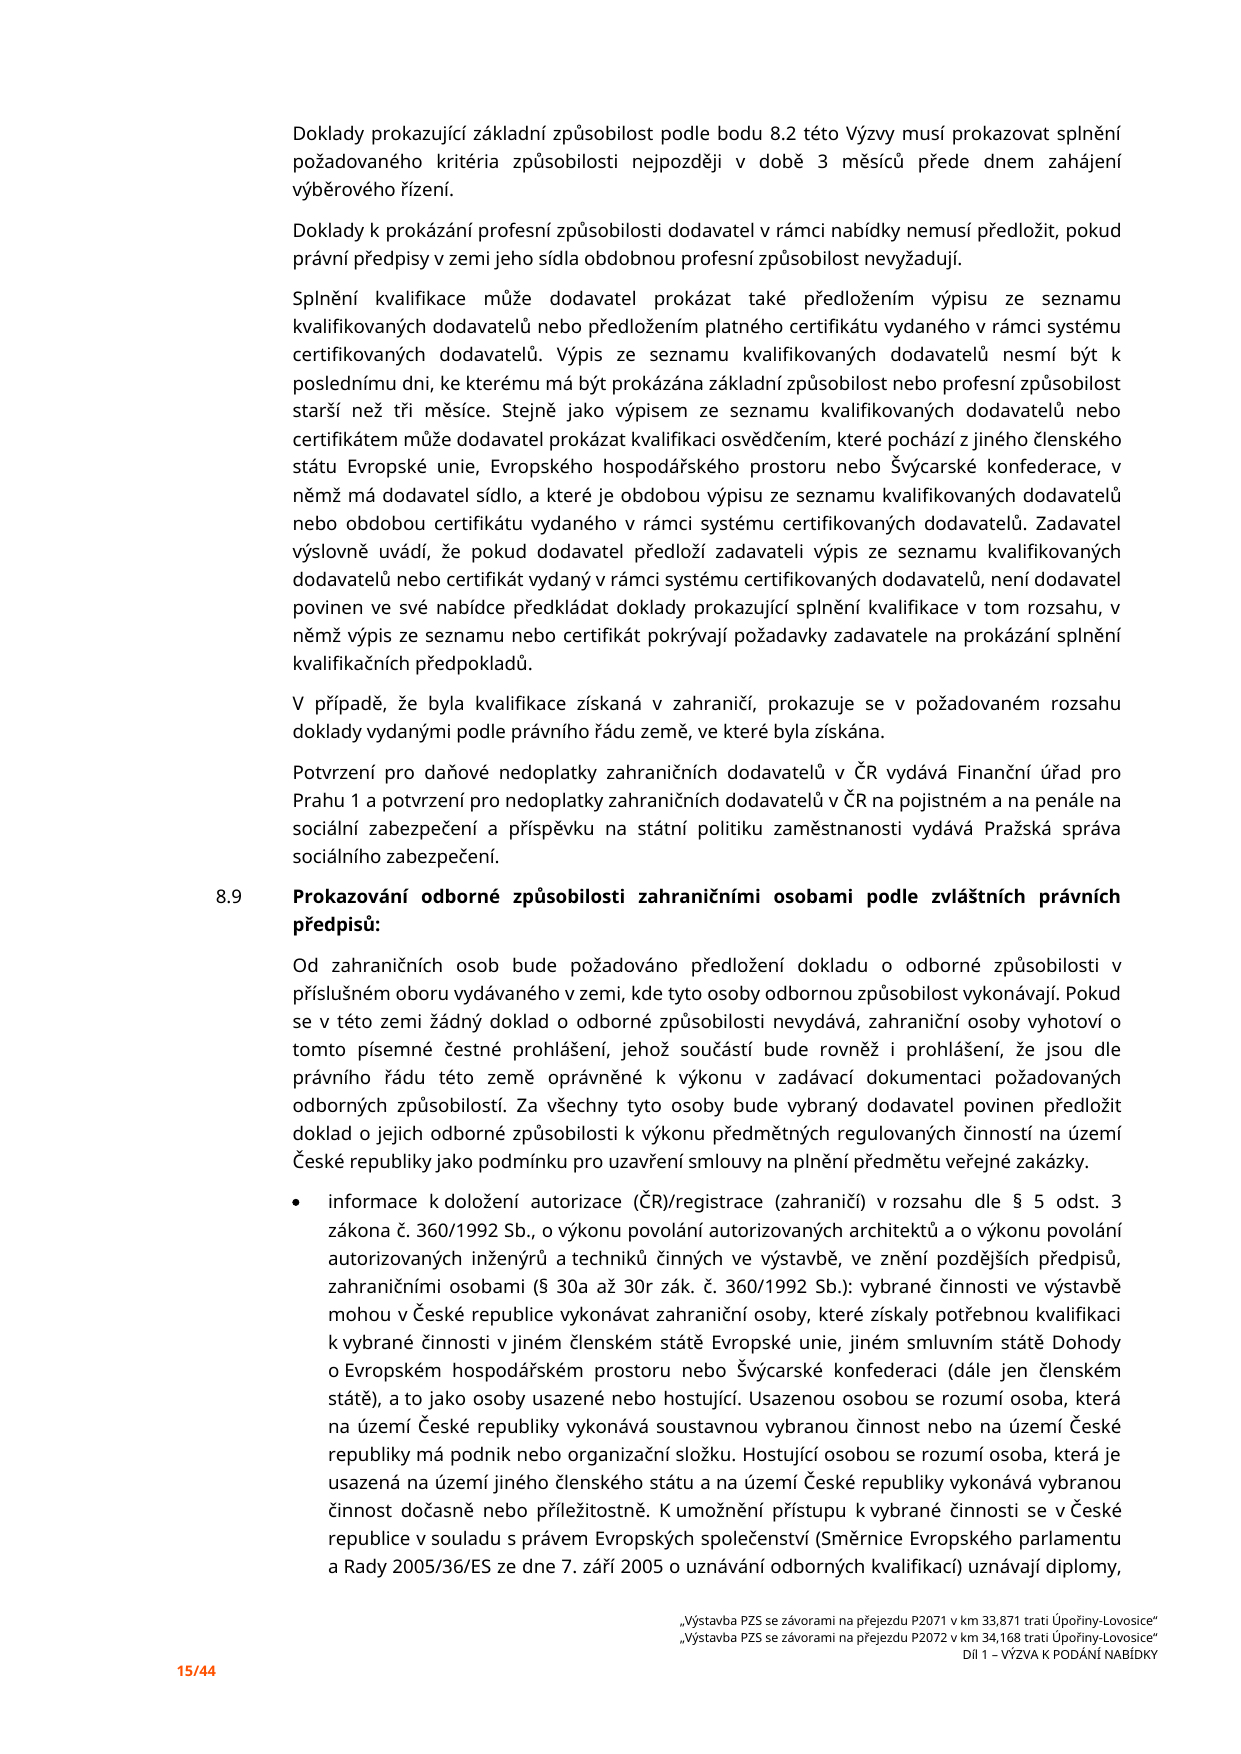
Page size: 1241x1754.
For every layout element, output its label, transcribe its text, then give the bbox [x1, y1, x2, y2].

text Prokazování odborné způsobilosti zahraničními osobami podle zvláštních právních předpisů: [216, 884, 1122, 937]
text Doklady prokazující základní způsobilost podle bodu 8.2 této Výzvy musí prokazovat splnění požadovaného kritéria způsobilosti nejpozději v době 3 měsíců přede dnem zahájení výběrového řízení. [292, 121, 1122, 202]
text Doklady k prokázání profesní způsobilosti dodavatel v rámci nabídky nemusí předložit, pokud právní předpisy v zemi jeho sídla obdobnou profesní způsobilost nevyžadují. [292, 217, 1122, 271]
text Potvrzení pro daňové nedoplatky zahraničních dodavatelů v ČR vydává Finanční úřad pro Prahu 1 a potvrzení pro nedoplatky zahraničních dodavatelů v ČR na pojistném a na penále na sociální zabezpečení a příspěvku na státní politiku zaměstnanosti vydává Pražská správa sociálního zabezpečení. [292, 759, 1122, 869]
text Od zahraničních osob bude požadováno předložení dokladu o odborné způsobilosti v příslušném oboru vydávaného v zemi, kde tyto osoby odbornou způsobilost vykonávají. Pokud se v této zemi žádný doklad o odborné způsobilosti nevydává, zahraniční osoby vyhotoví o tomto písemné čestné prohlášení, jehož součástí bude rovněž i prohlášení, že jsou dle právního řádu této země oprávněné k výkonu v zadávací dokumentaci požadovaných odborných způsobilostí. Za všechny tyto osoby bude vybraný dodavatel povinen předložit doklad o jejich odborné způsobilosti k výkonu předmětných regulovaných činností na území České republiky jako podmínku pro uzavření smlouvy na plnění předmětu veřejné zakázky. [292, 952, 1122, 1174]
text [292, 1189, 1122, 1579]
text V případě, že byla kvalifikace získaná v zahraničí, prokazuje se v požadovaném rozsahu doklady vydanými podle právního řádu země, ve které byla získána. [292, 691, 1122, 744]
text Splnění kvalifikace může dodavatel prokázat také předložením výpisu ze seznamu kvalifikovaných dodavatelů nebo předložením platného certifikátu vydaného v rámci systému certifikovaných dodavatelů. Výpis ze seznamu kvalifikovaných dodavatelů nesmí být k poslednímu dni, ke kterému má být prokázána základní způsobilost nebo profesní způsobilost starší než tři měsíce. Stejně jako výpisem ze seznamu kvalifikovaných dodavatelů nebo certifikátem může dodavatel prokázat kvalifikaci osvědčením, které pochází z jiného členského státu Evropské unie, Evropského hospodářského prostoru nebo Švýcarské konfederace, v němž má dodavatel sídlo, a které je obdobou výpisu ze seznamu kvalifikovaných dodavatelů nebo obdobou certifikátu vydaného v rámci systému certifikovaných dodavatelů. Zadavatel výslovně uvádí, že pokud dodavatel předloží zadavateli výpis ze seznamu kvalifikovaných dodavatelů nebo certifikát vydaný v rámci systému certifikovaných dodavatelů, není dodavatel povinen ve své nabídce předkládat doklady prokazující splnění kvalifikace v tom rozsahu, v němž výpis ze seznamu nebo certifikát pokrývají požadavky zadavatele na prokázání splnění kvalifikačních předpokladů. [292, 286, 1122, 676]
